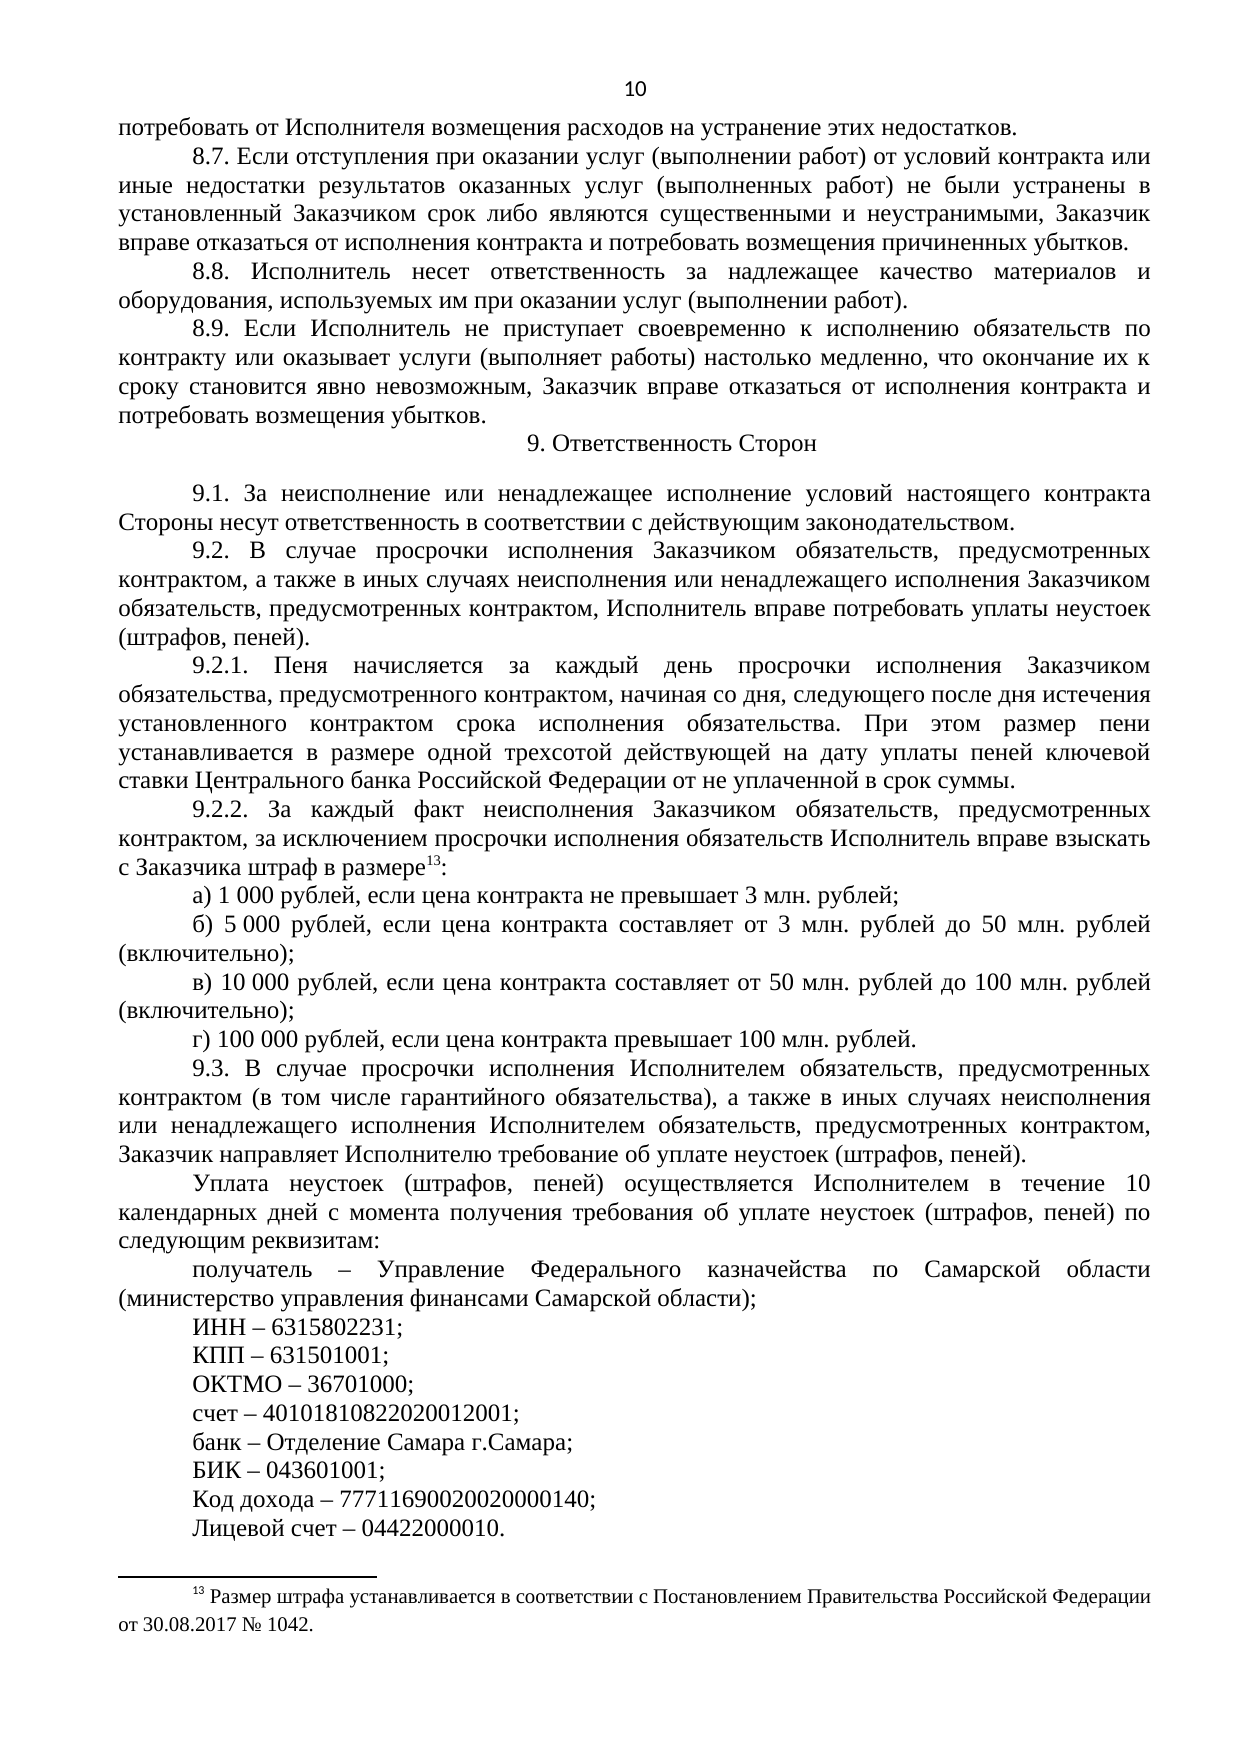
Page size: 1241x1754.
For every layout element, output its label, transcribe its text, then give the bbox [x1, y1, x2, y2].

text банк – Отделение Самара г.Самара; [118, 1427, 1152, 1456]
text ОКТМО – 36701000; [118, 1369, 1152, 1398]
text счет – 40101810822020012001; [118, 1398, 1152, 1427]
text б) 5 000 рублей, если цена контракта составляет от 3 млн. рублей до 50 млн. рублей (включительно); [118, 909, 1152, 967]
text в) 10 000 рублей, если цена контракта составляет от 50 млн. рублей до 100 млн. рублей (включительно); [118, 967, 1152, 1024]
text 9.3. В случае просрочки исполнения Исполнителем обязательств, предусмотренных контрактом (в том числе гарантийного обязательства), а также в иных случаях неисполнения или ненадлежащего исполнения Исполнителем обязательств, предусмотренных контрактом, Заказчик направляет Исполнителю требование об уплате неустоек (штрафов, пеней). [118, 1053, 1152, 1168]
text 9.2.2. За каждый факт неисполнения Заказчиком обязательств, предусмотренных контрактом, за исключением просрочки исполнения обязательств Исполнитель вправе взыскать с Заказчика штраф в размере: [118, 794, 1152, 881]
text 9. Ответственность Сторон [118, 428, 1152, 457]
text ИНН – 6315802231; [118, 1312, 1152, 1341]
text КПП – 631501001; [118, 1341, 1152, 1369]
text 8.8. Исполнитель несет ответственность за надлежащее качество материалов и оборудования, используемых им при оказании услуг (выполнении работ). [118, 256, 1152, 313]
text 8.9. Если Исполнитель не приступает своевременно к исполнению обязательств по контракту или оказывает услуги (выполняет работы) настолько медленно, что окончание их к сроку становится явно невозможным, Заказчик вправе отказаться от исполнения контракта и потребовать возмещения убытков. [118, 313, 1152, 428]
text 9.2.1. Пеня начисляется за каждый день просрочки исполнения Заказчиком обязательства, предусмотренного контрактом, начиная со дня, следующего после дня истечения установленного контрактом срока исполнения обязательства. При этом размер пени устанавливается в размере одной трехсотой действующей на дату уплаты пеней ключевой ставки Центрального банка Российской Федерации от не уплаченной в срок суммы. [118, 651, 1152, 794]
text г) 100 000 рублей, если цена контракта превышает 100 млн. рублей. [118, 1024, 1152, 1053]
text Уплата неустоек (штрафов, пеней) осуществляется Исполнителем в течение 10 календарных дней с момента получения требования об уплате неустоек (штрафов, пеней) по следующим реквизитам: [118, 1168, 1152, 1254]
text получатель – Управление Федерального казначейства по Самарской области (министерство управления финансами Самарской области); [118, 1254, 1152, 1312]
text 9.1. За неисполнение или ненадлежащее исполнение условий настоящего контракта Стороны несут ответственность в соответствии с действующим законодательством. [118, 478, 1152, 536]
text 9.2. В случае просрочки исполнения Заказчиком обязательств, предусмотренных контрактом, а также в иных случаях неисполнения или ненадлежащего исполнения Заказчиком обязательств, предусмотренных контрактом, Исполнитель вправе потребовать уплаты неустоек (штрафов, пеней). [118, 536, 1152, 651]
text БИК – 043601001; [118, 1456, 1152, 1484]
text а) 1 000 рублей, если цена контракта не превышает 3 млн. рублей; [118, 881, 1152, 909]
text 8.7. Если отступления при оказании услуг (выполнении работ) от условий контракта или иные недостатки результатов оказанных услуг (выполненных работ) не были устранены в установленный Заказчиком срок либо являются существенными и неустранимыми, Заказчик вправе отказаться от исполнения контракта и потребовать возмещения причиненных убытков. [118, 141, 1152, 256]
text Лицевой счет – 04422000010. [118, 1513, 1152, 1542]
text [118, 112, 1152, 141]
text Код дохода – 77711690020020000140; [118, 1484, 1152, 1513]
